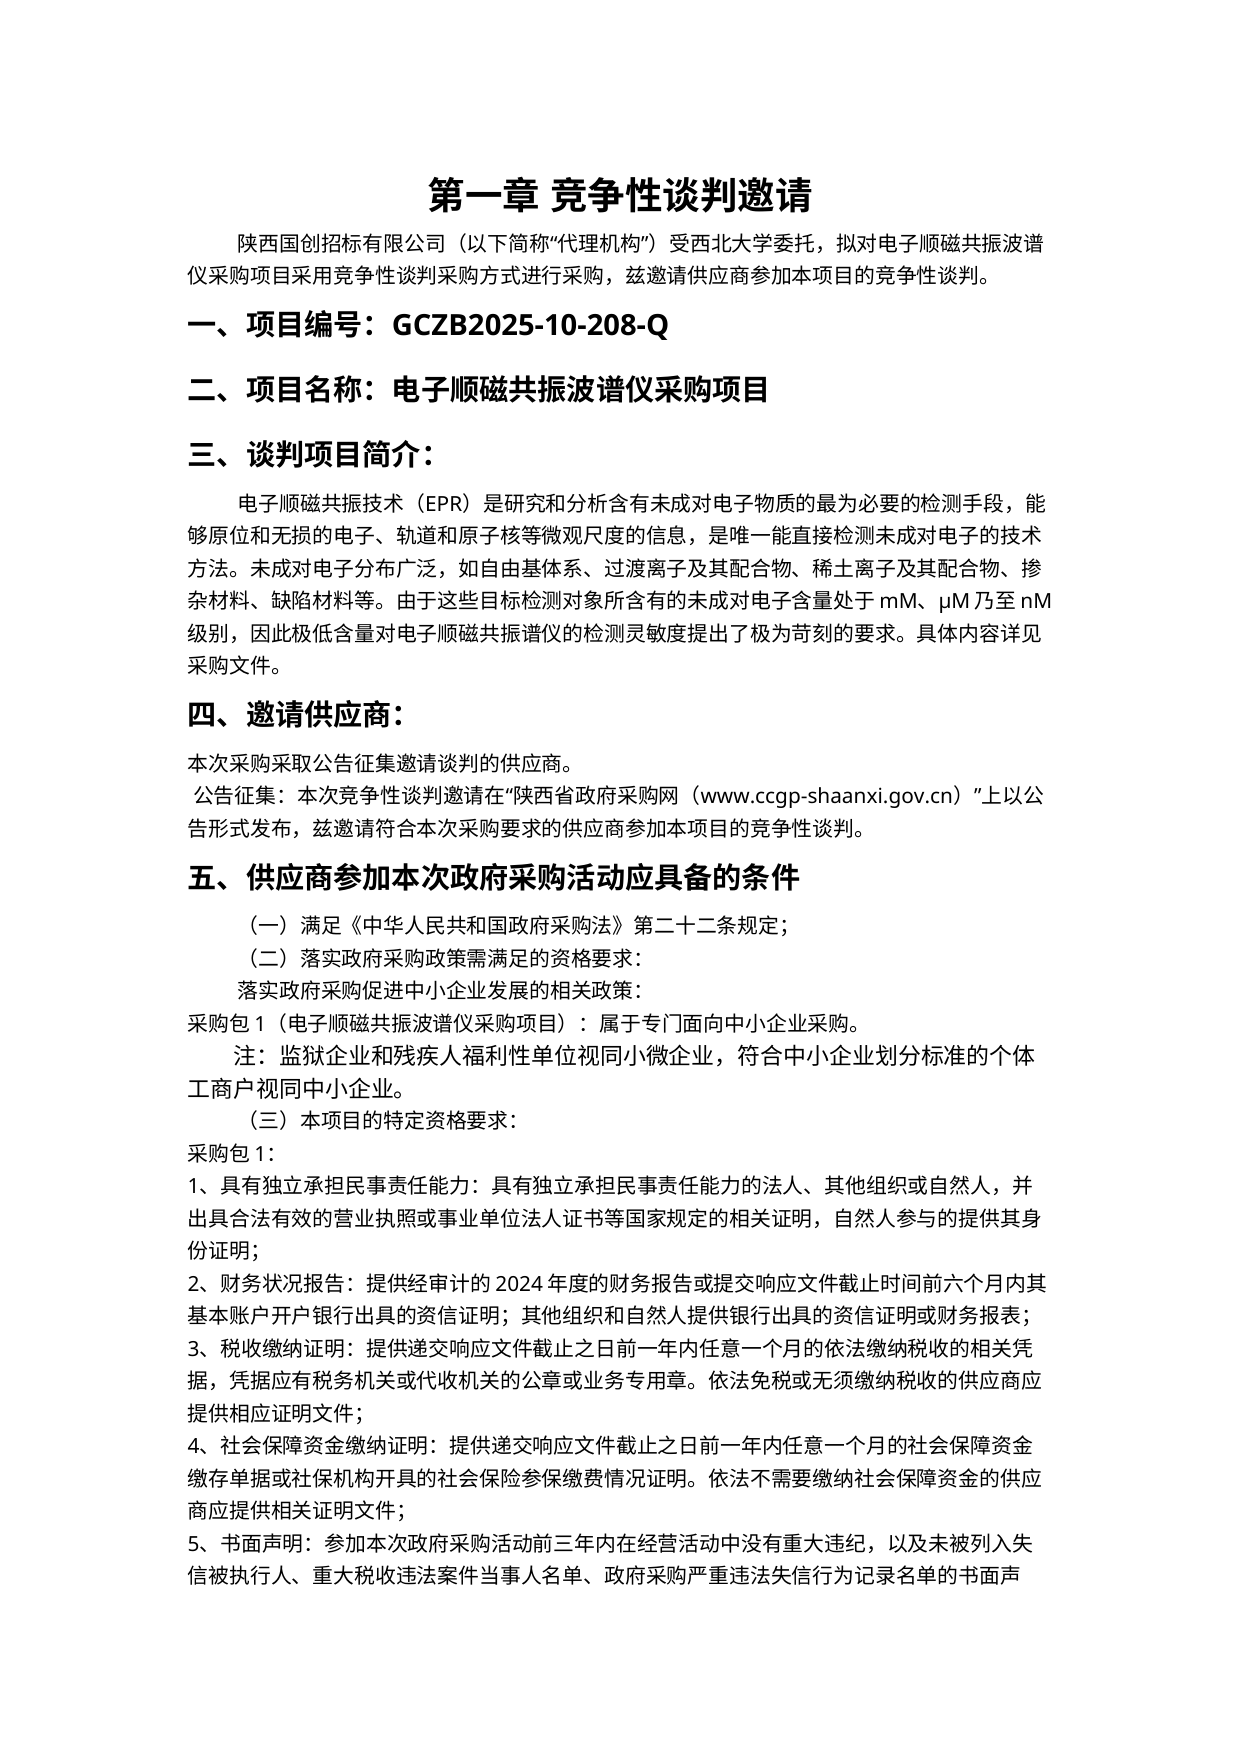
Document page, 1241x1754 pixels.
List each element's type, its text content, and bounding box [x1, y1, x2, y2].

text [187, 1527, 1053, 1592]
text 公告征集：本次竞争性谈判邀请在“陕西省政府采购网（www.ccgp-shaanxi.gov.cn）”上以公告形式发布，兹邀请符合本次采购要求的供应商参加本项目的竞争性谈判。 [187, 779, 1053, 844]
text 电子顺磁共振技术（EPR）是研究和分析含有未成对电子物质的最为必要的检测手段，能够原位和无损的电子、轨道和原子核等微观尺度的信息，是唯一能直接检测未成对电子的技术方法。未成对电子分布广泛，如自由基体系、过渡离子及其配合物、稀土离子及其配合物、掺杂材料、缺陷材料等。由于这些目标检测对象所含有的未成对电子含量处于mM、μM乃至nM级别，因此极低含量对电子顺磁共振谱仪的检测灵敏度提出了极为苛刻的要求。具体内容详见采购文件。 [187, 487, 1053, 682]
text （一）满足《中华人民共和国政府采购法》第二十二条规定； [187, 909, 1053, 942]
text 注：监狱企业和残疾人福利性单位视同小微企业，符合中小企业划分标准的个体工商户视同中小企业。 [187, 1039, 1053, 1104]
text 4、社会保障资金缴纳证明：提供递交响应文件截止之日前一年内任意一个月的社会保障资金缴存单据或社保机构开具的社会保险参保缴费情况证明。依法不需要缴纳社会保障资金的供应商应提供相关证明文件； [187, 1429, 1053, 1527]
text 2、财务状况报告：提供经审计的2024年度的财务报告或提交响应文件截止时间前六个月内其基本账户开户银行出具的资信证明；其他组织和自然人提供银行出具的资信证明或财务报表； [187, 1267, 1053, 1332]
text 四、邀请供应商： [187, 682, 1053, 747]
text （二）落实政府采购政策需满足的资格要求： [187, 942, 1053, 974]
text 二、项目名称：电子顺磁共振波谱仪采购项目 [187, 357, 1053, 422]
text 五、供应商参加本次政府采购活动应具备的条件 [187, 844, 1053, 909]
text 3、税收缴纳证明：提供递交响应文件截止之日前一年内任意一个月的依法缴纳税收的相关凭据，凭据应有税务机关或代收机关的公章或业务专用章。依法免税或无须缴纳税收的供应商应提供相应证明文件； [187, 1332, 1053, 1429]
text 本次采购采取公告征集邀请谈判的供应商。 [187, 747, 1053, 779]
text 第一章 竞争性谈判邀请 [187, 162, 1053, 227]
text 1、具有独立承担民事责任能力：具有独立承担民事责任能力的法人、其他组织或自然人，并出具合法有效的营业执照或事业单位法人证书等国家规定的相关证明，自然人参与的提供其身份证明； [187, 1169, 1053, 1267]
text 三、谈判项目简介： [187, 422, 1053, 487]
text 采购包1（电子顺磁共振波谱仪采购项目）：属于专门面向中小企业采购。 [187, 1007, 1053, 1039]
text 采购包1： [187, 1137, 1053, 1169]
text 陕西国创招标有限公司（以下简称“代理机构”）受西北大学委托，拟对电子顺磁共振波谱仪采购项目采用竞争性谈判采购方式进行采购，兹邀请供应商参加本项目的竞争性谈判。 [187, 227, 1053, 292]
text 落实政府采购促进中小企业发展的相关政策： [187, 974, 1053, 1007]
text 一、项目编号：GCZB2025-10-208-Q [187, 292, 1053, 357]
text （三）本项目的特定资格要求： [187, 1104, 1053, 1137]
